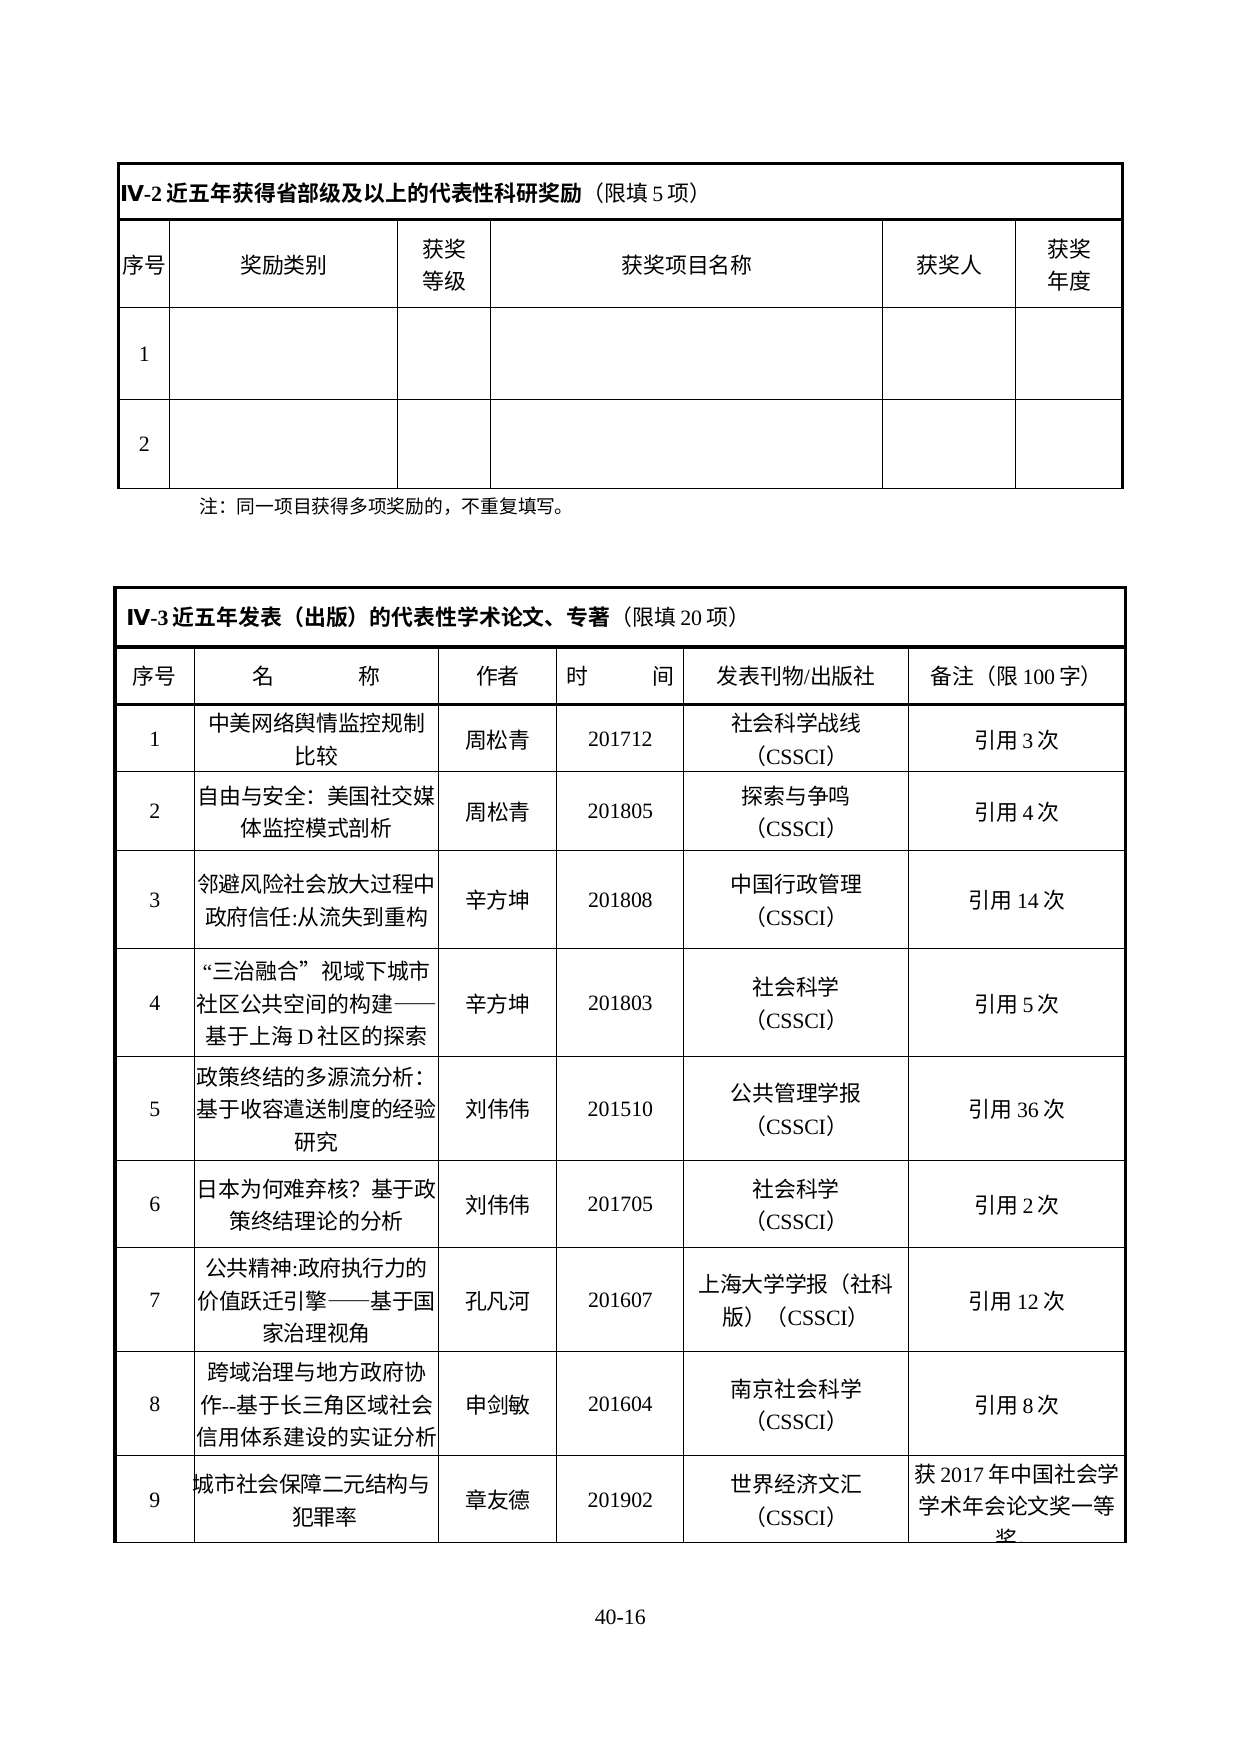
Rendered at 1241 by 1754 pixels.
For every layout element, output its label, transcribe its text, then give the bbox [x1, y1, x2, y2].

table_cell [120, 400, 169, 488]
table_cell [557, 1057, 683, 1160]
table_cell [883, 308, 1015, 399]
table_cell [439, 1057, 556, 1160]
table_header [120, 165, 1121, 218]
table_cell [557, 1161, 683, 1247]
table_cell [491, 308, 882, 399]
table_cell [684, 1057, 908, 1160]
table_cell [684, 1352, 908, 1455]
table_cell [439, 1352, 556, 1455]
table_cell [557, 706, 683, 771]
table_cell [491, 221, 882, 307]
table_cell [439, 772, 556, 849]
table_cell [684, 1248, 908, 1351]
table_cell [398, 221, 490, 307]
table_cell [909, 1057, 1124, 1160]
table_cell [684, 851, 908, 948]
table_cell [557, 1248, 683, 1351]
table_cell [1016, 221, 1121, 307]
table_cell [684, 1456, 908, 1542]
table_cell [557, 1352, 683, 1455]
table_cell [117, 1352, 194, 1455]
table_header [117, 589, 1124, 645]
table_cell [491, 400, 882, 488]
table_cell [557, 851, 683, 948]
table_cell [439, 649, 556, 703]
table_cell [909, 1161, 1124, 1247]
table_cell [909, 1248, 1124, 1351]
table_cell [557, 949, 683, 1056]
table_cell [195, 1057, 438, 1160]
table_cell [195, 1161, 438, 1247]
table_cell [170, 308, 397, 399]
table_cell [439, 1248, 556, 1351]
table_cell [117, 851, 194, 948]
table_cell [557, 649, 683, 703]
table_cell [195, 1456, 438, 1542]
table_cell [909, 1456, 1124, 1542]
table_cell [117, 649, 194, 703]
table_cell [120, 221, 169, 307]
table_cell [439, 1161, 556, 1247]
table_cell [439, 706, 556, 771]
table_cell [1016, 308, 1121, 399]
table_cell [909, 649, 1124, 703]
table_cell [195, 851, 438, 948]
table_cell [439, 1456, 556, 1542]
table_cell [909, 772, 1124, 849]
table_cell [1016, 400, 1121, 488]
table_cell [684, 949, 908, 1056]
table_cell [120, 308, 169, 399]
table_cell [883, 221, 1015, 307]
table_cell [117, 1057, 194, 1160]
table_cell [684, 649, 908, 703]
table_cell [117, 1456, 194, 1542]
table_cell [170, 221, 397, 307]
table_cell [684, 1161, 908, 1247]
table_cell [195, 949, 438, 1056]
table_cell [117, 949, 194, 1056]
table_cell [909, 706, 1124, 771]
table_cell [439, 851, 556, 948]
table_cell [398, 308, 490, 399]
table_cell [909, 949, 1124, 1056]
text 注：同一项目获得多项奖励的，不重复填写。 [199, 489, 1053, 521]
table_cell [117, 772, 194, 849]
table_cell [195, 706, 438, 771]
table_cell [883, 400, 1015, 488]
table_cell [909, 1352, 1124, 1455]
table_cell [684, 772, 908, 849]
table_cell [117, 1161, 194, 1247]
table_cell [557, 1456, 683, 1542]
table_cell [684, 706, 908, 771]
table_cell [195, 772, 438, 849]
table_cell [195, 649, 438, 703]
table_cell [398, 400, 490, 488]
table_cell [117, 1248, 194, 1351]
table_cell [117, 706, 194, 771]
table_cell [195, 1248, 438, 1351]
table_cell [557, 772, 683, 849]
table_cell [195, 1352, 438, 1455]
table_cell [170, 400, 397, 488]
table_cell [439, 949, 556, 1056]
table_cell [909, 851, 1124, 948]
